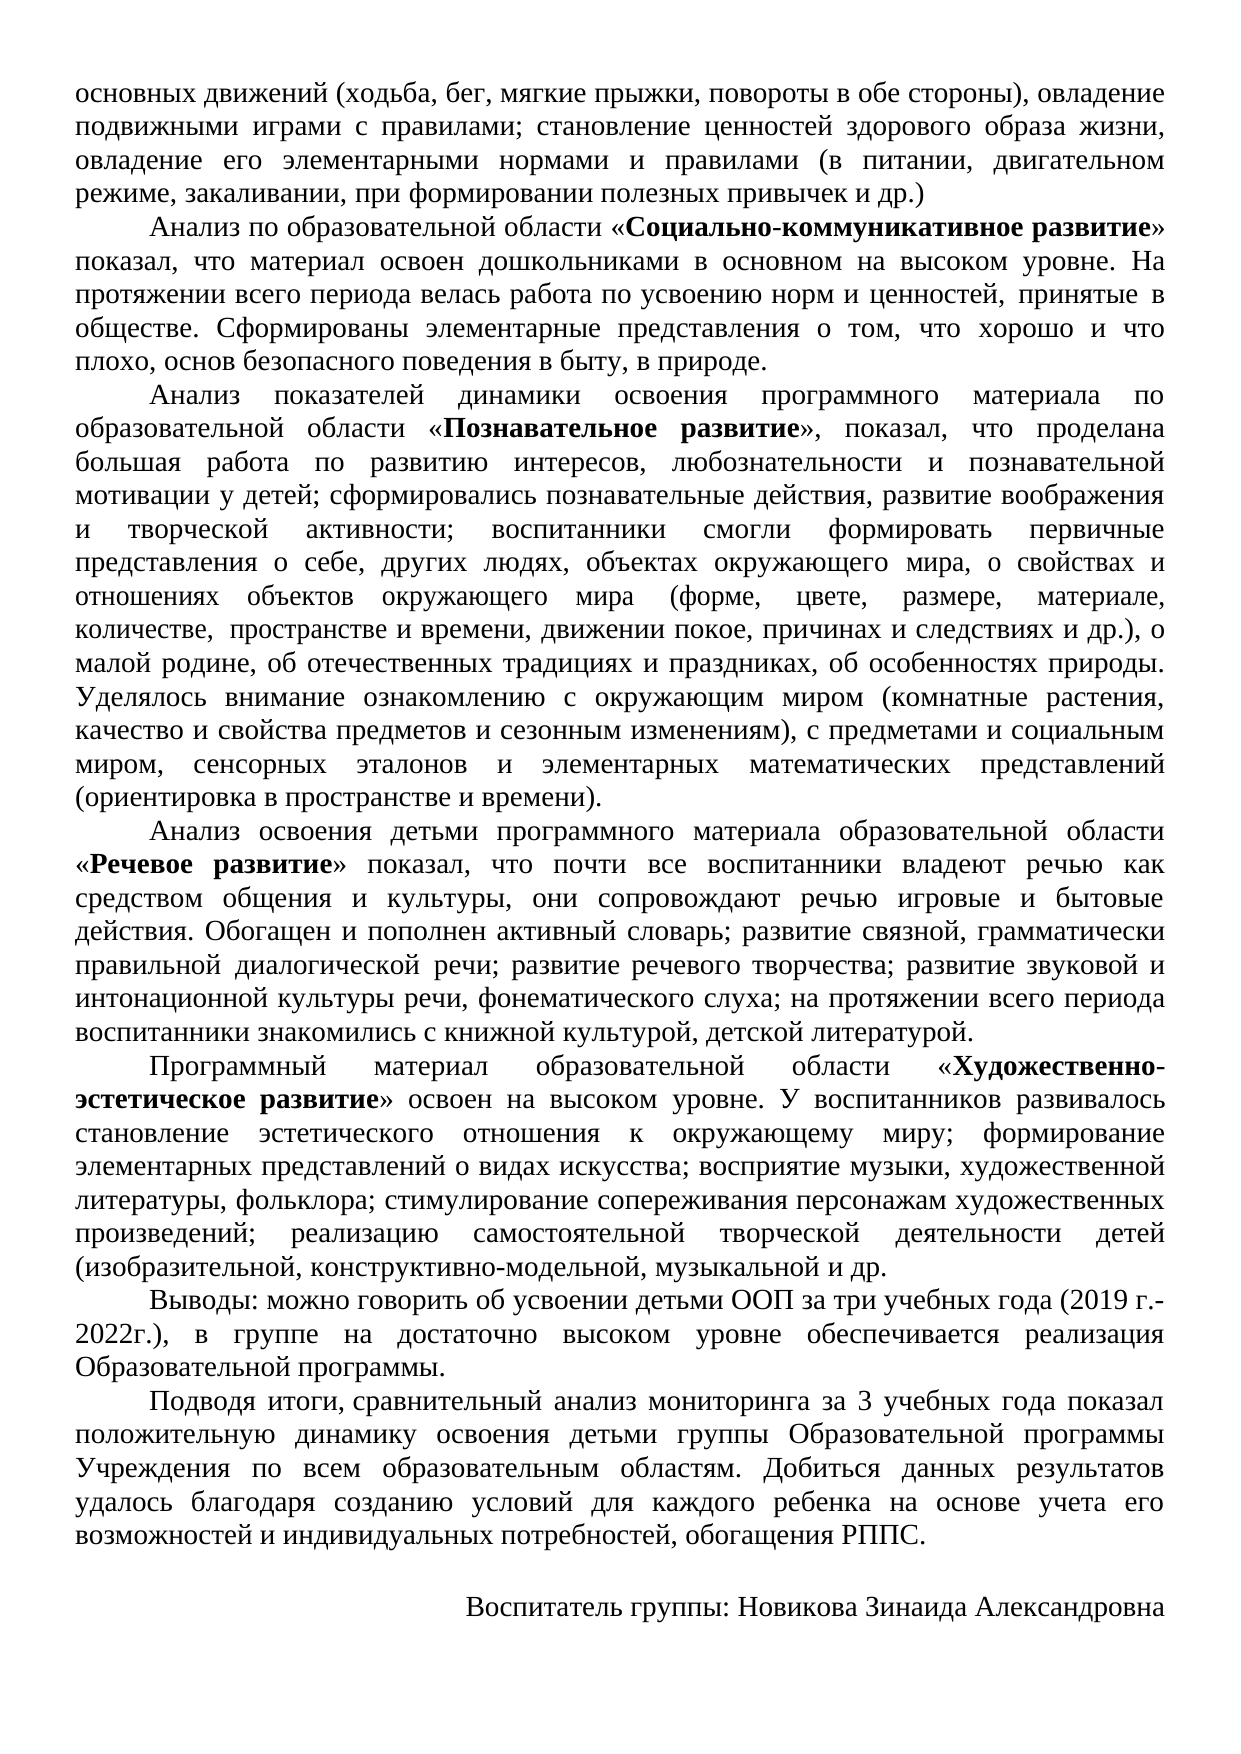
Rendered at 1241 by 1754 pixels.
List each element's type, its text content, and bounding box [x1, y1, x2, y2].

text Анализ по образовательной области «Социально-коммуникативное развитие» показал, что материал освоен дошкольниками в основном на высоком уровне. На протяжении всего периода велась работа по усвоению норм и ценностей, принятые в обществе. Сформированы элементарные представления о том, что хорошо и что плохо, основ безопасного поведения в быту, в природе. [75, 209, 1165, 377]
text Подводя итоги, сравнительный анализ мониторинга за 3 учебных года показал положительную динамику освоения детьми группы Образовательной программы Учреждения по всем образовательным областям. Добиться данных результатов удалось благодаря созданию условий для каждого ребенка на основе учета его возможностей и индивидуальных потребностей, обогащения РППС. [75, 1383, 1165, 1551]
text Выводы: можно говорить об усвоении детьми ООП за три учебных года (2019 г.-2022г.), в группе на достаточно высоком уровне обеспечивается реализация Образовательной программы. [75, 1282, 1165, 1383]
text Воспитатель группы: Новикова Зинаида Александровна [75, 1589, 1165, 1623]
text Анализ показателей динамики освоения программного материала по образовательной области «Познавательное развитие», показал, что проделана большая работа по развитию интересов, любознательности и познавательной мотивации у детей; сформировались познавательные действия, развитие воображения и творческой активности; воспитанники смогли формировать первичные представления о себе, других людях, объектах окружающего мира, о свойствах и отношениях объектов окружающего мира (форме, цвете, размере, материале, количестве, пространстве и времени, движении покое, причинах и следствиях и др.), о малой родине, об отечественных традициях и праздниках, об особенностях природы. Уделялось внимание ознакомлению с окружающим миром (комнатные растения, качество и свойства предметов и сезонным изменениям), с предметами и социальным миром, сенсорных эталонов и элементарных математических представлений (ориентировка в пространстве и времени). [75, 377, 1165, 813]
text Программный материал образовательной области «Художественно-эстетическое развитие» освоен на высоком уровне. У воспитанников развивалось становление эстетического отношения к окружающему миру; формирование элементарных представлений о видах искусства; восприятие музыки, художественной литературы, фольклора; стимулирование сопереживания персонажам художественных произведений; реализацию самостоятельной творческой деятельности детей (изобразительной, конструктивно-модельной, музыкальной и др. [75, 1048, 1165, 1282]
text Анализ освоения детьми программного материала образовательной области «Речевое развитие» показал, что почти все воспитанники владеют речью как средством общения и культуры, они сопровождают речью игровые и бытовые действия. Обогащен и пополнен активный словарь; развитие связной, грамматически правильной диалогической речи; развитие речевого творчества; развитие звуковой и интонационной культуры речи, фонематического слуха; на протяжении всего периода воспитанники знакомились с книжной культурой, детской литературой. [75, 813, 1165, 1048]
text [75, 75, 1165, 209]
